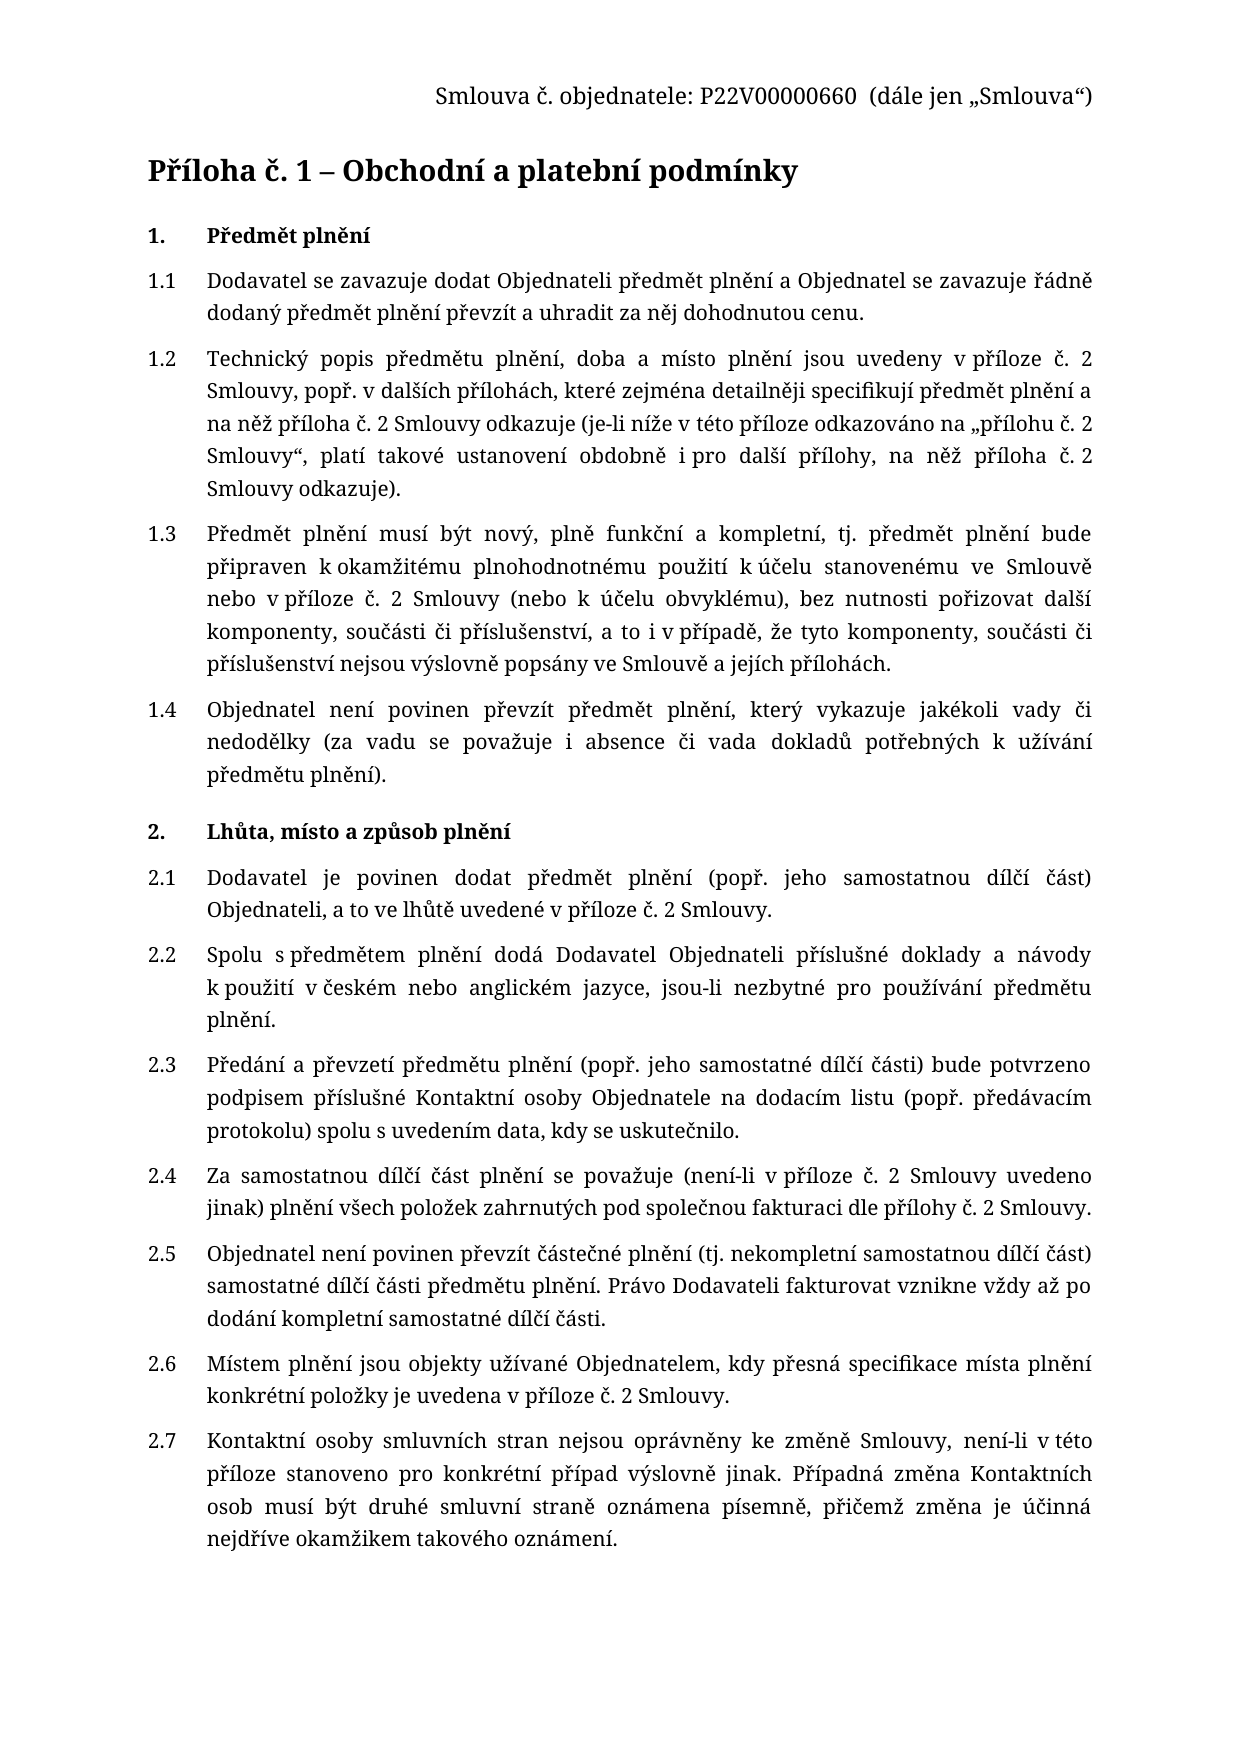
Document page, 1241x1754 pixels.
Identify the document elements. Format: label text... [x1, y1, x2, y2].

list Objednatel není povinen převzít částečné plnění (tj. nekompletní samostatnou dílčí část) samostatné dílčí části předmětu plnění. Právo Dodavateli fakturovat vznikne vždy až po dodání kompletní samostatné dílčí části. [148, 1239, 1093, 1332]
list Dodavatel je povinen dodat předmět plnění (popř. jeho samostatnou dílčí část) Objednateli, a to ve lhůtě uvedené v příloze č. 2 Smlouvy. [148, 863, 1093, 924]
list Spolu s předmětem plnění dodá Dodavatel Objednateli příslušné doklady a návody k použití v českém nebo anglickém jazyce, jsou-li nezbytné pro používání předmětu plnění. [148, 940, 1093, 1034]
list Předmět plnění musí být nový, plně funkční a kompletní, tj. předmět plnění bude připraven k okamžitému plnohodnotnému použití k účelu stanovenému ve Smlouvě nebo v příloze č. 2 Smlouvy (nebo k účelu obvyklému), bez nutnosti pořizovat další komponenty, součásti či příslušenství, a to i v případě, že tyto komponenty, součásti či příslušenství nejsou výslovně popsány ve Smlouvě a jejích přílohách. [148, 519, 1093, 678]
list Kontaktní osoby smluvních stran nejsou oprávněny ke změně Smlouvy, není-li v této příloze stanoveno pro konkrétní případ výslovně jinak. Případná změna Kontaktních osob musí být druhé smluvní straně oznámena písemně, přičemž změna je účinná nejdříve okamžikem takového oznámení. [148, 1427, 1093, 1553]
list Dodavatel se zavazuje dodat Objednateli předmět plnění a Objednatel se zavazuje řádně dodaný předmět plnění převzít a uhradit za něj dohodnutou cenu. [148, 266, 1093, 327]
text Příloha č. 1 – Obchodní a platební podmínky [148, 150, 1093, 190]
list Objednatel není povinen převzít předmět plnění, který vykazuje jakékoli vady či nedodělky (za vadu se považuje i absence či vada dokladů potřebných k užívání předmětu plnění). [148, 695, 1093, 788]
list Lhůta, místo a způsob plnění [148, 817, 1093, 846]
list Technický popis předmětu plnění, doba a místo plnění jsou uvedeny v příloze č. 2 Smlouvy, popř. v dalších přílohách, které zejména detailněji specifikují předmět plnění a na něž příloha č. 2 Smlouvy odkazuje (je-li níže v této příloze odkazováno na „přílohu č. 2 Smlouvy“, platí takové ustanovení obdobně i pro další přílohy, na něž příloha č. 2 Smlouvy odkazuje). [148, 344, 1093, 502]
list Za samostatnou dílčí část plnění se považuje (není-li v příloze č. 2 Smlouvy uvedeno jinak) plnění všech položek zahrnutých pod společnou fakturaci dle přílohy č. 2 Smlouvy. [148, 1161, 1093, 1222]
list Místem plnění jsou objekty užívané Objednatelem, kdy přesná specifikace místa plnění konkrétní položky je uvedena v příloze č. 2 Smlouvy. [148, 1349, 1093, 1410]
list Předmět plnění [148, 221, 1093, 249]
list Předání a převzetí předmětu plnění (popř. jeho samostatné dílčí části) bude potvrzeno podpisem příslušné Kontaktní osoby Objednatele na dodacím listu (popř. předávacím protokolu) spolu s uvedením data, kdy se uskutečnilo. [148, 1051, 1093, 1144]
